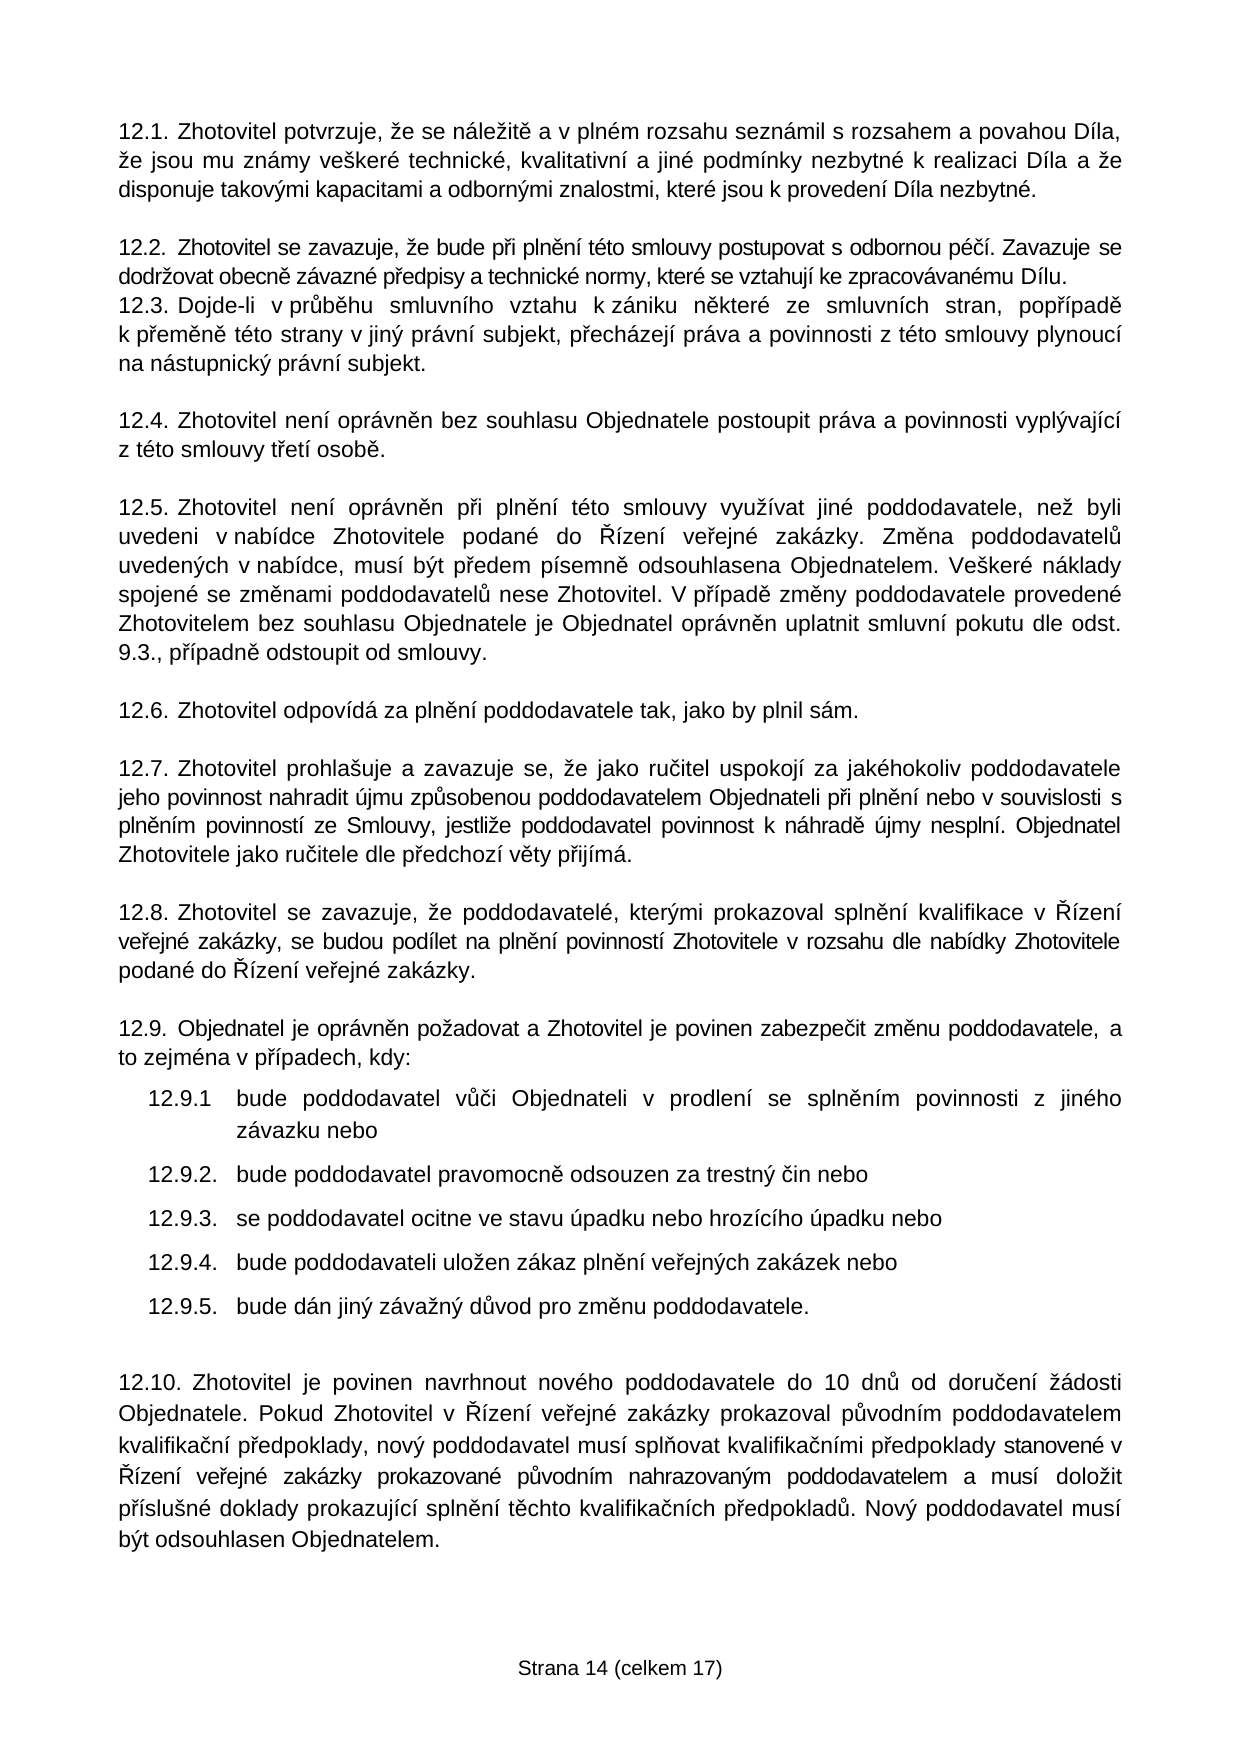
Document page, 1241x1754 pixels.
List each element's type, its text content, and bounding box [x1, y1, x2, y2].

list Zhotovitel potvrzuje, že se náležitě a v plném rozsahu seznámil s rozsahem a povahou Díla, že jsou mu známy veškeré technické, kvalitativní a jiné podmínky nezbytné k realizaci Díla a že disponuje takovými kapacitami a odbornými znalostmi, které jsou k provedení Díla nezbytné. [118, 118, 1122, 202]
list Zhotovitel prohlašuje a zavazuje se, že jako ručitel uspokojí za jakéhokoliv poddodavatele jeho povinnost nahradit újmu způsobenou poddodavatelem Objednateli při plnění nebo v souvislosti s plněním povinností ze Smlouvy, jestliže poddodavatel povinnost k náhradě újmy nesplní. Objednatel Zhotovitele jako ručitele dle předchozí věty přijímá. [118, 754, 1122, 868]
list Zhotovitel odpovídá za plnění poddodavatele tak, jako by plnil sám. [118, 697, 1122, 723]
text 12.9.4. bude poddodavateli uložen zákaz plnění veřejných zakázek nebo [148, 1249, 1122, 1275]
list Objednatel je oprávněn požadovat a Zhotovitel je povinen zabezpečit změnu poddodavatele, a to zejména v případech, kdy: [118, 1015, 1122, 1070]
text 12.9.5. bude dán jiný závažný důvod pro změnu poddodavatele. [148, 1293, 1122, 1319]
text 12.9.1 bude poddodavatel vůči Objednateli v prodlení se splněním povinnosti z jiného závazku nebo [148, 1085, 1122, 1143]
text 12.9.2. bude poddodavatel pravomocně odsouzen za trestný čin nebo [148, 1161, 1122, 1187]
list Dojde-li v průběhu smluvního vztahu k zániku některé ze smluvních stran, popřípadě k přeměně této strany v jiný právní subjekt, přecházejí práva a povinnosti z této smlouvy plynoucí na nástupnický právní subjekt. [118, 292, 1122, 376]
list Zhotovitel se zavazuje, že bude při plnění této smlouvy postupovat s odbornou péčí. Zavazuje se dodržovat obecně závazné předpisy a technické normy, které se vztahují ke zpracovávanému Dílu. [118, 234, 1122, 289]
list Zhotovitel se zavazuje, že poddodavatelé, kterými prokazoval splnění kvalifikace v Řízení veřejné zakázky, se budou podílet na plnění povinností Zhotovitele v rozsahu dle nabídky Zhotovitele podané do Řízení veřejné zakázky. [118, 899, 1122, 983]
text 12.9.3. se poddodavatel ocitne ve stavu úpadku nebo hrozícího úpadku nebo [148, 1205, 1122, 1231]
list Zhotovitel je povinen navrhnout nového poddodavatele do 10 dnů od doručení žádosti Objednatele. Pokud Zhotovitel v Řízení veřejné zakázky prokazoval původním poddodavatelem kvalifikační předpoklady, nový poddodavatel musí splňovat kvalifikačními předpoklady stanovené v Řízení veřejné zakázky prokazované původním nahrazovaným poddodavatelem a musí doložit příslušné doklady prokazující splnění těchto kvalifikačních předpokladů. Nový poddodavatel musí být odsouhlasen Objednatelem. [118, 1369, 1122, 1553]
list Zhotovitel není oprávněn bez souhlasu Objednatele postoupit práva a povinnosti vyplývající z této smlouvy třetí osobě. [118, 407, 1122, 463]
list Zhotovitel není oprávněn při plnění této smlouvy využívat jiné poddodavatele, než byli uvedeni v nabídce Zhotovitele podané do Řízení veřejné zakázky. Změna poddodavatelů uvedených v nabídce, musí být předem písemně odsouhlasena Objednatelem. Veškeré náklady spojené se změnami poddodavatelů nese Zhotovitel. V případě změny poddodavatele provedené Zhotovitelem bez souhlasu Objednatele je Objednatel oprávněn uplatnit smluvní pokutu dle odst. 9.3., případně odstoupit od smlouvy. [118, 494, 1122, 665]
